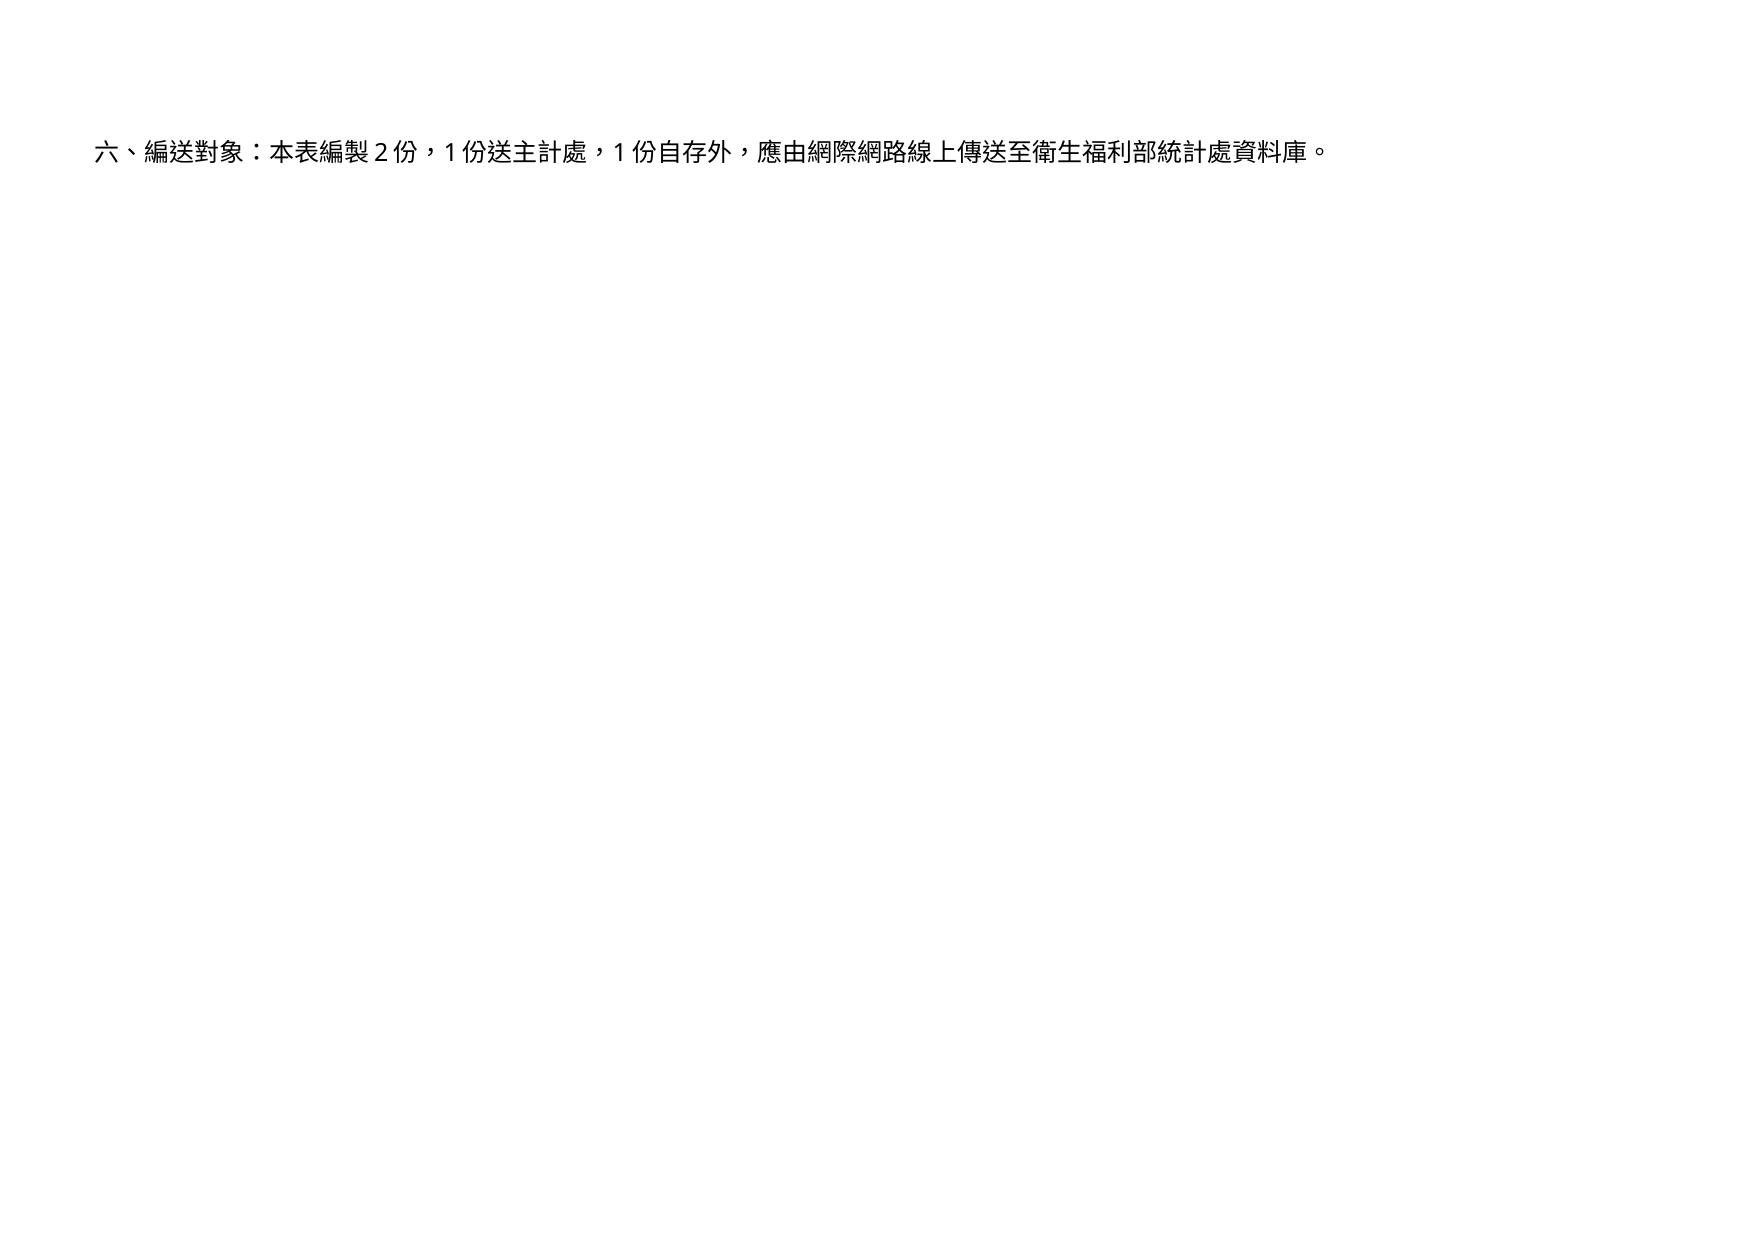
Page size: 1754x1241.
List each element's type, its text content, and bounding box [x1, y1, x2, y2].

text 六、編送對象：本表編製2份，1份送主計處，1份自存外，應由網際網路線上傳送至衛生福利部統計處資料庫。 [94, 133, 1651, 169]
